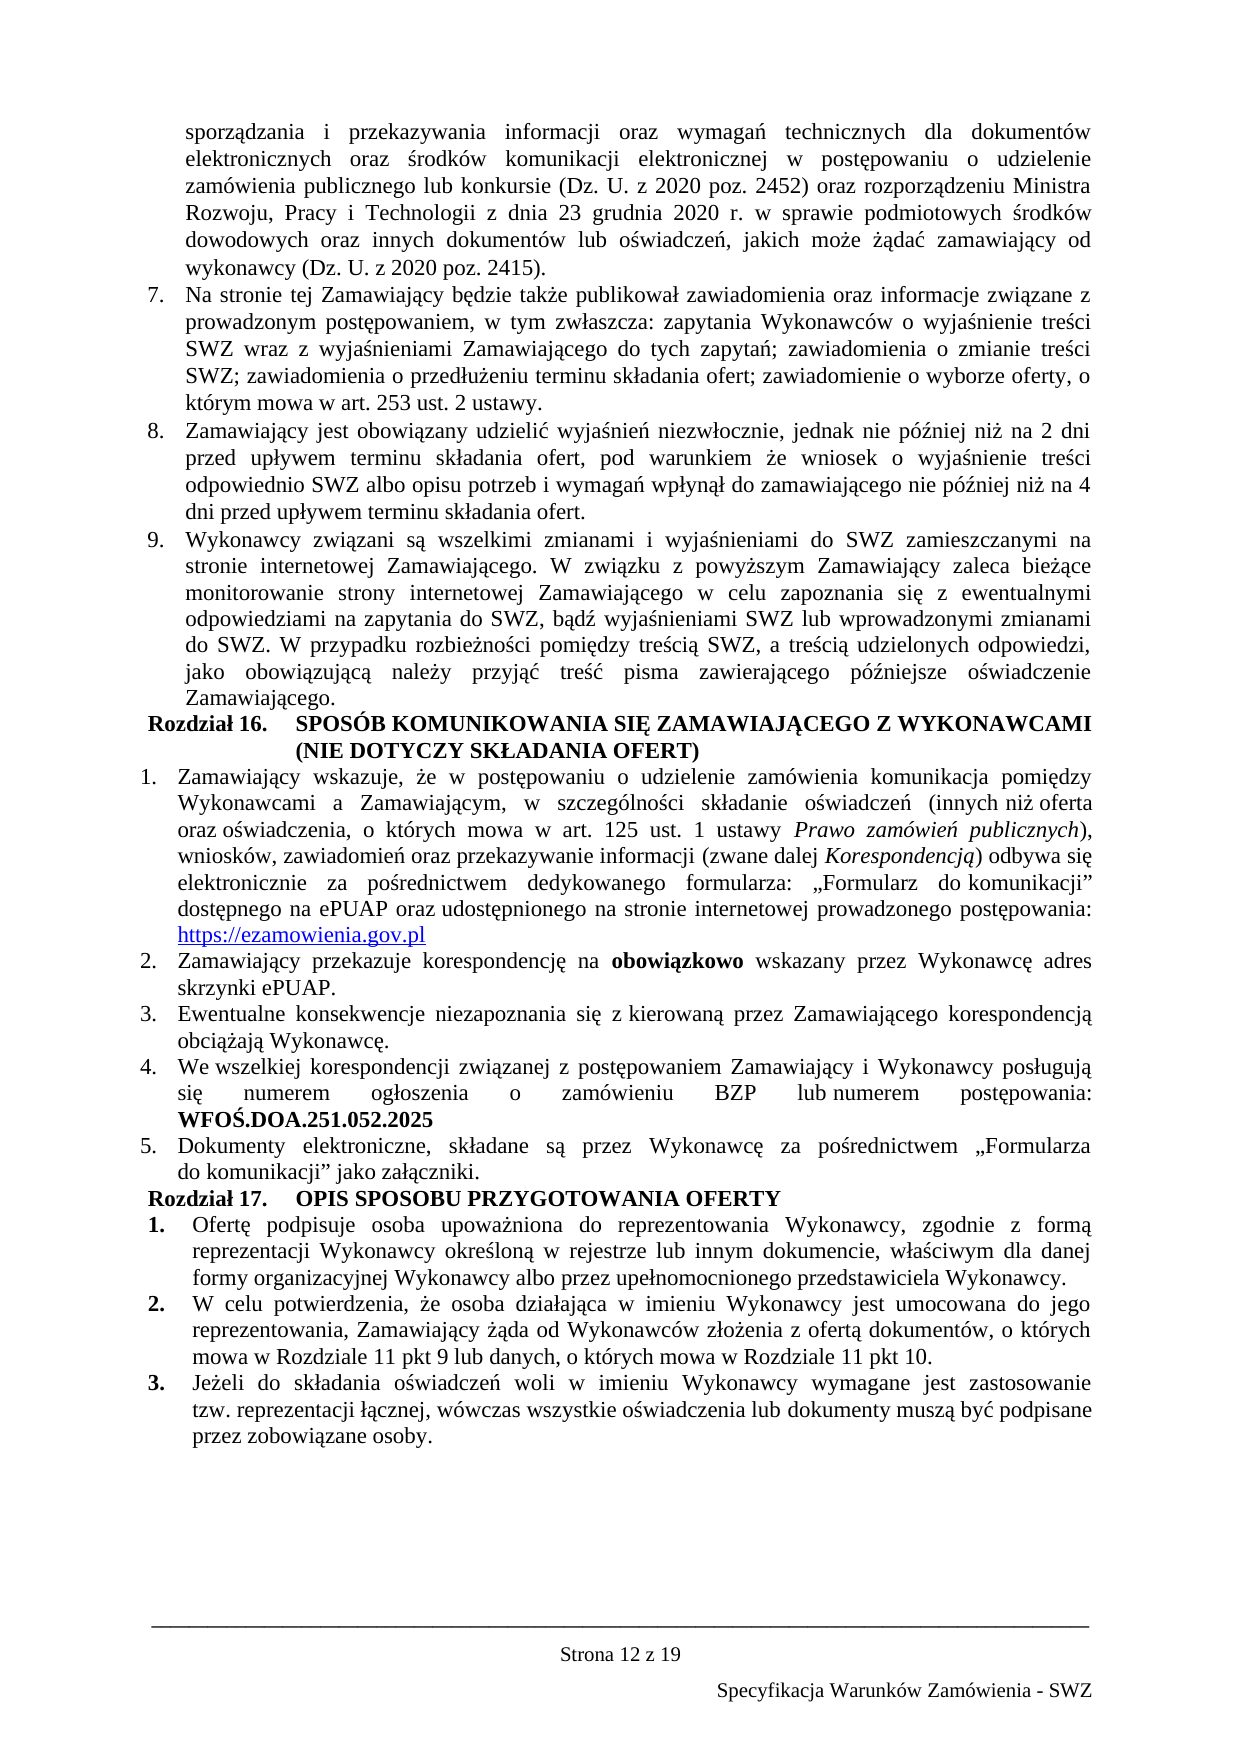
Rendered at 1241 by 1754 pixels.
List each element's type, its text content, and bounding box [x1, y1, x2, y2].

list We wszelkiej korespondencji związanej z postępowaniem Zamawiający i Wykonawcy posługują się numerem ogłoszenia o zamówieniu BZP lub numerem postępowania: WFOŚ.DOA.251.052.2025 [140, 1053, 1092, 1132]
list Zamawiający jest obowiązany udzielić wyjaśnień niezwłocznie, jednak nie później niż na 2 dni przed upływem terminu składania ofert, pod warunkiem że wniosek o wyjaśnienie treści odpowiednio SWZ albo opisu potrzeb i wymagań wpłynął do zamawiającego nie później niż na 4 dni przed upływem terminu składania ofert. [147, 417, 1092, 525]
list W celu potwierdzenia, że osoba działająca w imieniu Wykonawcy jest umocowana do jego reprezentowania, Zamawiający żąda od Wykonawców złożenia z ofertą dokumentów, o których mowa w Rozdziale 11 pkt 9 lub danych, o których mowa w Rozdziale 11 pkt 10. [148, 1290, 1092, 1369]
list Wykonawcy związani są wszelkimi zmianami i wyjaśnieniami do SWZ zamieszczanymi na stronie internetowej Zamawiającego. W związku z powyższym Zamawiający zaleca bieżące monitorowanie strony internetowej Zamawiającego w celu zapoznania się z ewentualnymi odpowiedziami na zapytania do SWZ, bądź wyjaśnieniami SWZ lub wprowadzonymi zmianami do SWZ. W przypadku rozbieżności pomiędzy treścią SWZ, a treścią udzielonych odpowiedzi, jako obowiązującą należy przyjąć treść pisma zawierającego późniejsze oświadczenie Zamawiającego. [147, 526, 1092, 710]
list Ofertę podpisuje osoba upoważniona do reprezentowania Wykonawcy, zgodnie z formą reprezentacji Wykonawcy określoną w rejestrze lub innym dokumencie, właściwym dla danej formy organizacyjnej Wykonawcy albo przez upełnomocnionego przedstawiciela Wykonawcy. [148, 1211, 1092, 1290]
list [147, 118, 1092, 280]
list Zamawiający przekazuje korespondencję na obowiązkowo wskazany przez Wykonawcę adres skrzynki ePUAP. [140, 948, 1092, 1000]
list Dokumenty elektroniczne, składane są przez Wykonawcę za pośrednictwem „Formularza do komunikacji” jako załączniki. [140, 1132, 1092, 1185]
list SPOSÓB KOMUNIKOWANIA SIĘ ZAMAWIAJĄCEGO Z WYKONAWCAMI (NIE DOTYCZY SKŁADANIA OFERT) [148, 710, 1092, 763]
list Zamawiający wskazuje, że w postępowaniu o udzielenie zamówienia komunikacja pomiędzy Wykonawcami a Zamawiającym, w szczególności składanie oświadczeń (innych niż oferta oraz oświadczenia, o których mowa w art. 125 ust. 1 ustawy Prawo zamówień publicznych), wniosków, zawiadomień oraz przekazywanie informacji (zwane dalej Korespondencją) odbywa się elektronicznie za pośrednictwem dedykowanego formularza: „Formularz do komunikacji” dostępnego na ePUAP oraz udostępnionego na stronie internetowej prowadzonego postępowania: https://ezamowienia.gov.pl [140, 763, 1092, 948]
list Jeżeli do składania oświadczeń woli w imieniu Wykonawcy wymagane jest zastosowanie tzw. reprezentacji łącznej, wówczas wszystkie oświadczenia lub dokumenty muszą być podpisane przez zobowiązane osoby. [148, 1369, 1092, 1448]
list OPIS SPOSOBU PRZYGOTOWANIA OFERTY [148, 1185, 1092, 1211]
list Na stronie tej Zamawiający będzie także publikował zawiadomienia oraz informacje związane z prowadzonym postępowaniem, w tym zwłaszcza: zapytania Wykonawców o wyjaśnienie treści SWZ wraz z wyjaśnieniami Zamawiającego do tych zapytań; zawiadomienia o zmianie treści SWZ; zawiadomienia o przedłużeniu terminu składania ofert; zawiadomienie o wyborze oferty, o którym mowa w art. 253 ust. 2 ustawy. [147, 281, 1092, 416]
list Ewentualne konsekwencje niezapoznania się z kierowaną przez Zamawiającego korespondencją obciążają Wykonawcę. [140, 1000, 1092, 1053]
